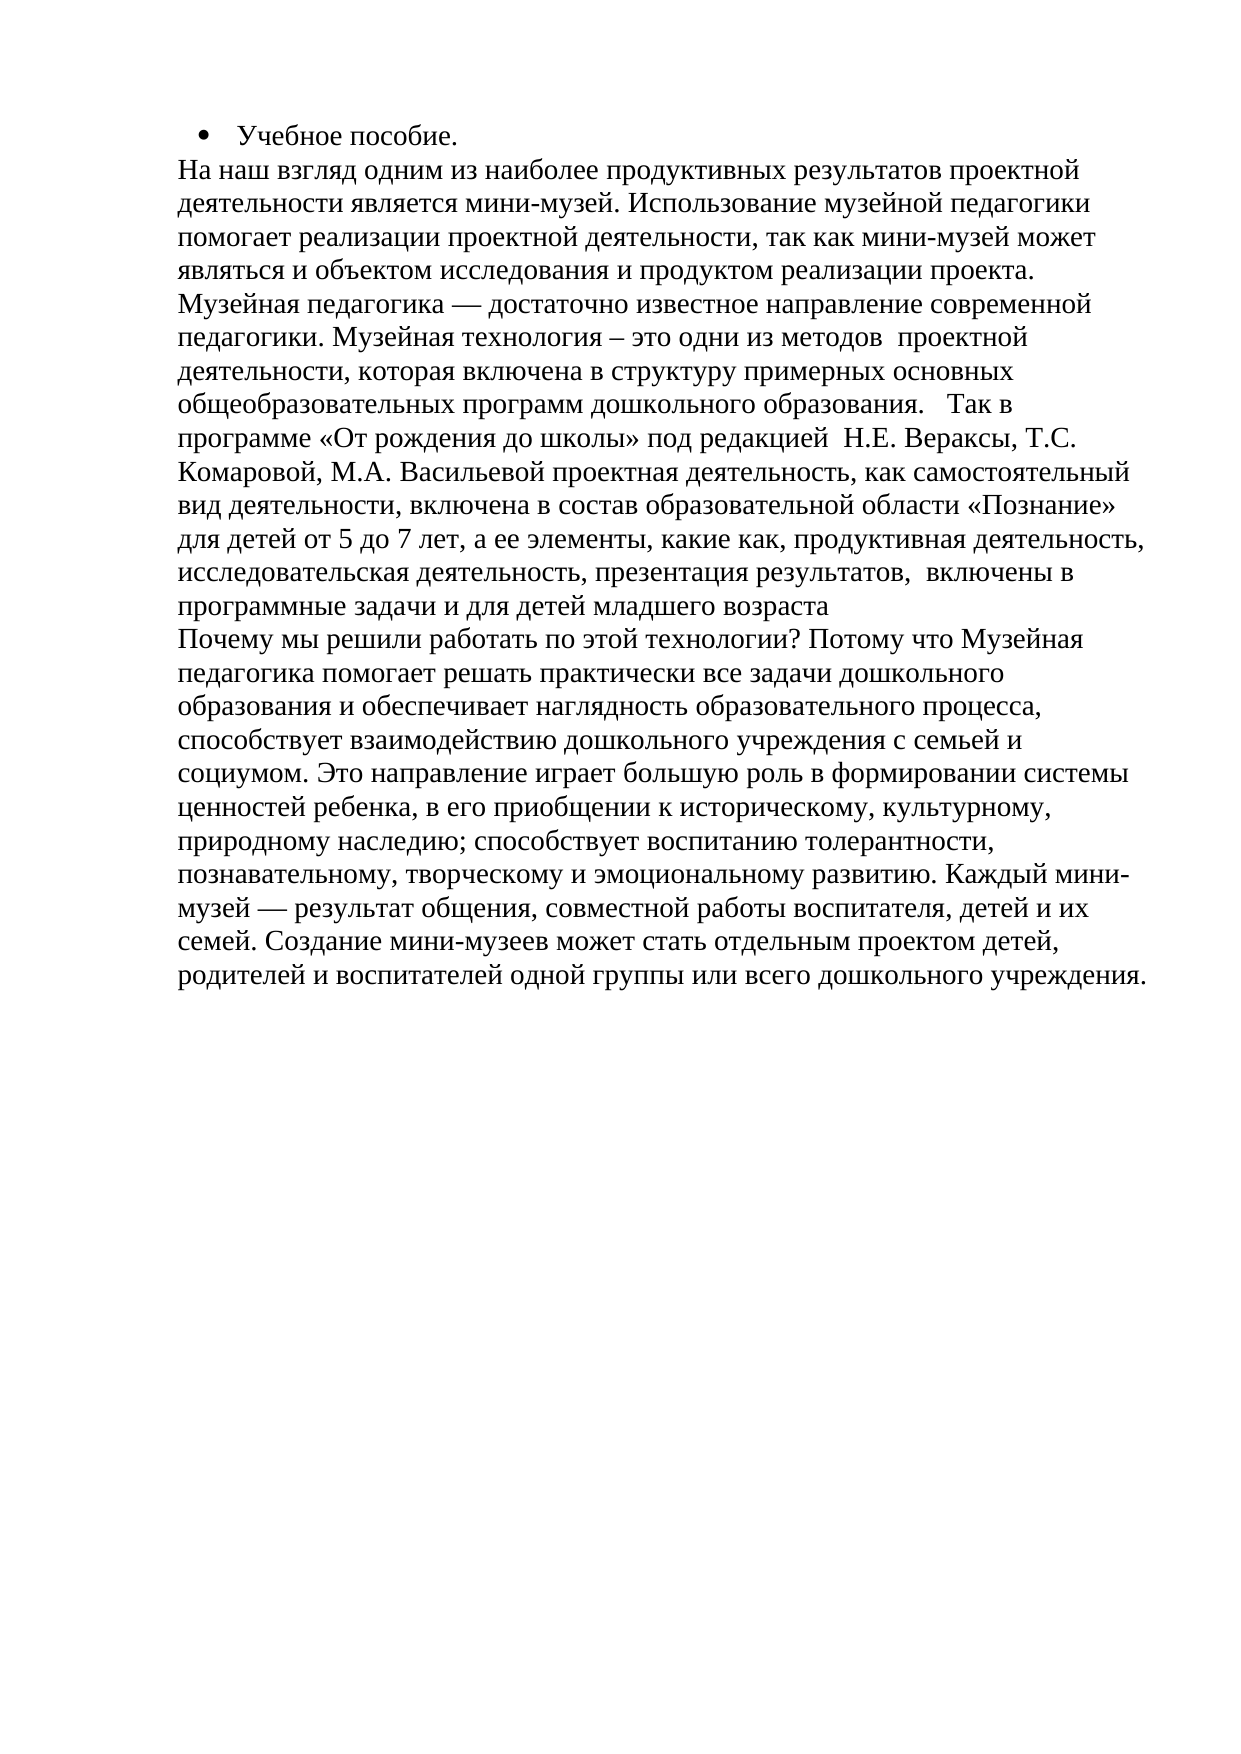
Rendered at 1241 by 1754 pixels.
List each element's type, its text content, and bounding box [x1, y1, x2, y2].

text Музейная педагогика — достаточно известное направление современной педагогики. Музейная технология – это одни из методов проектной деятельности, которая включена в структуру примерных основных общеобразовательных программ дошкольного образования. Так в программе «От рождения до школы» под редакцией Н.Е. Вераксы, Т.С. Комаровой, М.А. Васильевой проектная деятельность, как самостоятельный вид деятельности, включена в состав образовательной области «Познание» для детей от 5 до 7 лет, а ее элементы, какие как, продуктивная деятельность, исследовательская деятельность, презентация результатов, включены в программные задачи и для детей младшего возраста [177, 286, 1152, 621]
text На наш взгляд одним из наиболее продуктивных результатов проектной деятельности является мини-музей. Использование музейной педагогики помогает реализации проектной деятельности, так как мини-музей может являться и объектом исследования и продуктом реализации проекта. [177, 152, 1152, 286]
list Учебное пособие. [199, 118, 1152, 152]
text Почему мы решили работать по этой технологии? Потому что Музейная педагогика помогает решать практически все задачи дошкольного образования и обеспечивает наглядность образовательного процесса, способствует взаимодействию дошкольного учреждения с семьей и социумом. Это направление играет большую роль в формировании системы ценностей ребенка, в его приобщении к историческому, культурному, природному наследию; способствует воспитанию толерантности, познавательному, творческому и эмоциональному развитию. Каждый мини-музей — результат общения, совместной работы воспитателя, детей и их семей. Создание мини-музеев может стать отдельным проектом детей, родителей и воспитателей одной группы или всего дошкольного учреждения. [177, 621, 1152, 990]
